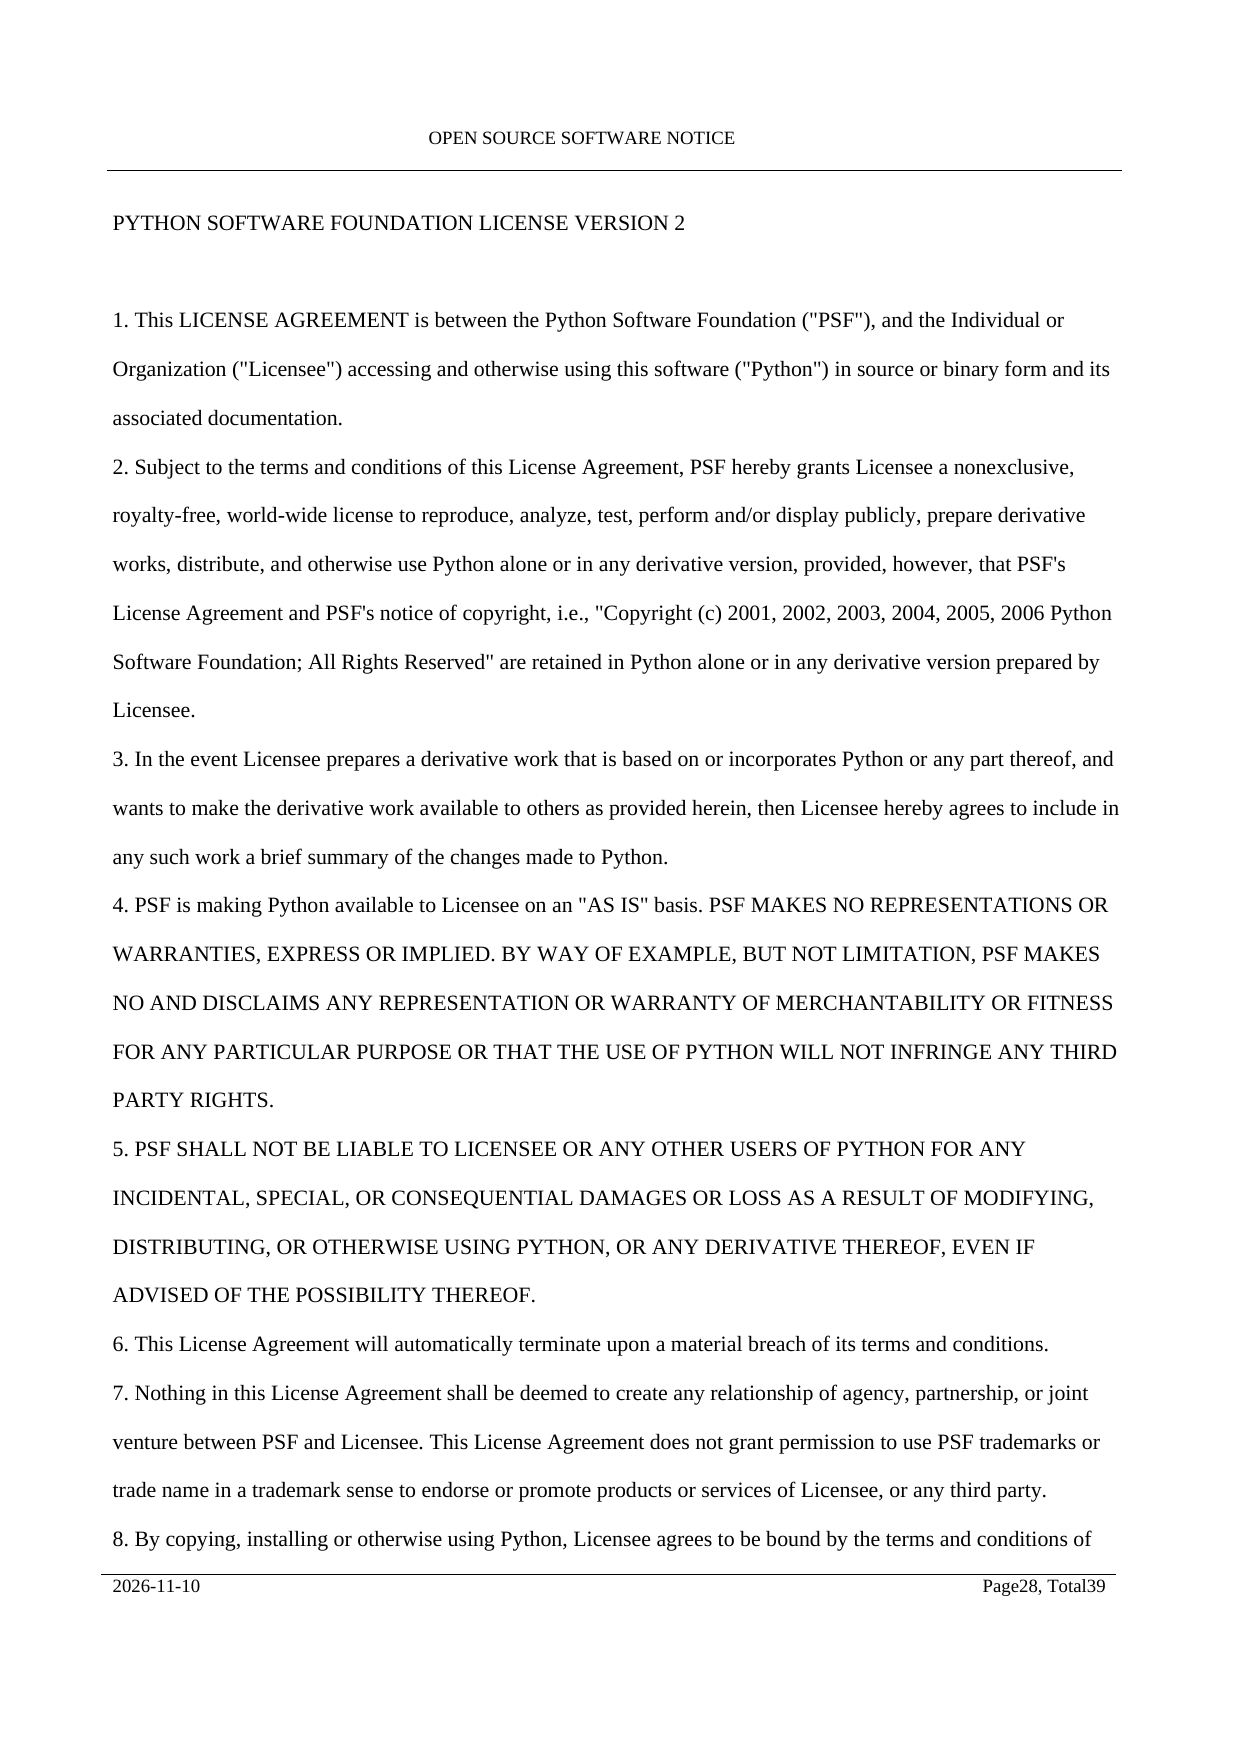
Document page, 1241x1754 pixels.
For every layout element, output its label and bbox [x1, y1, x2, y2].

text [112, 206, 1128, 1555]
